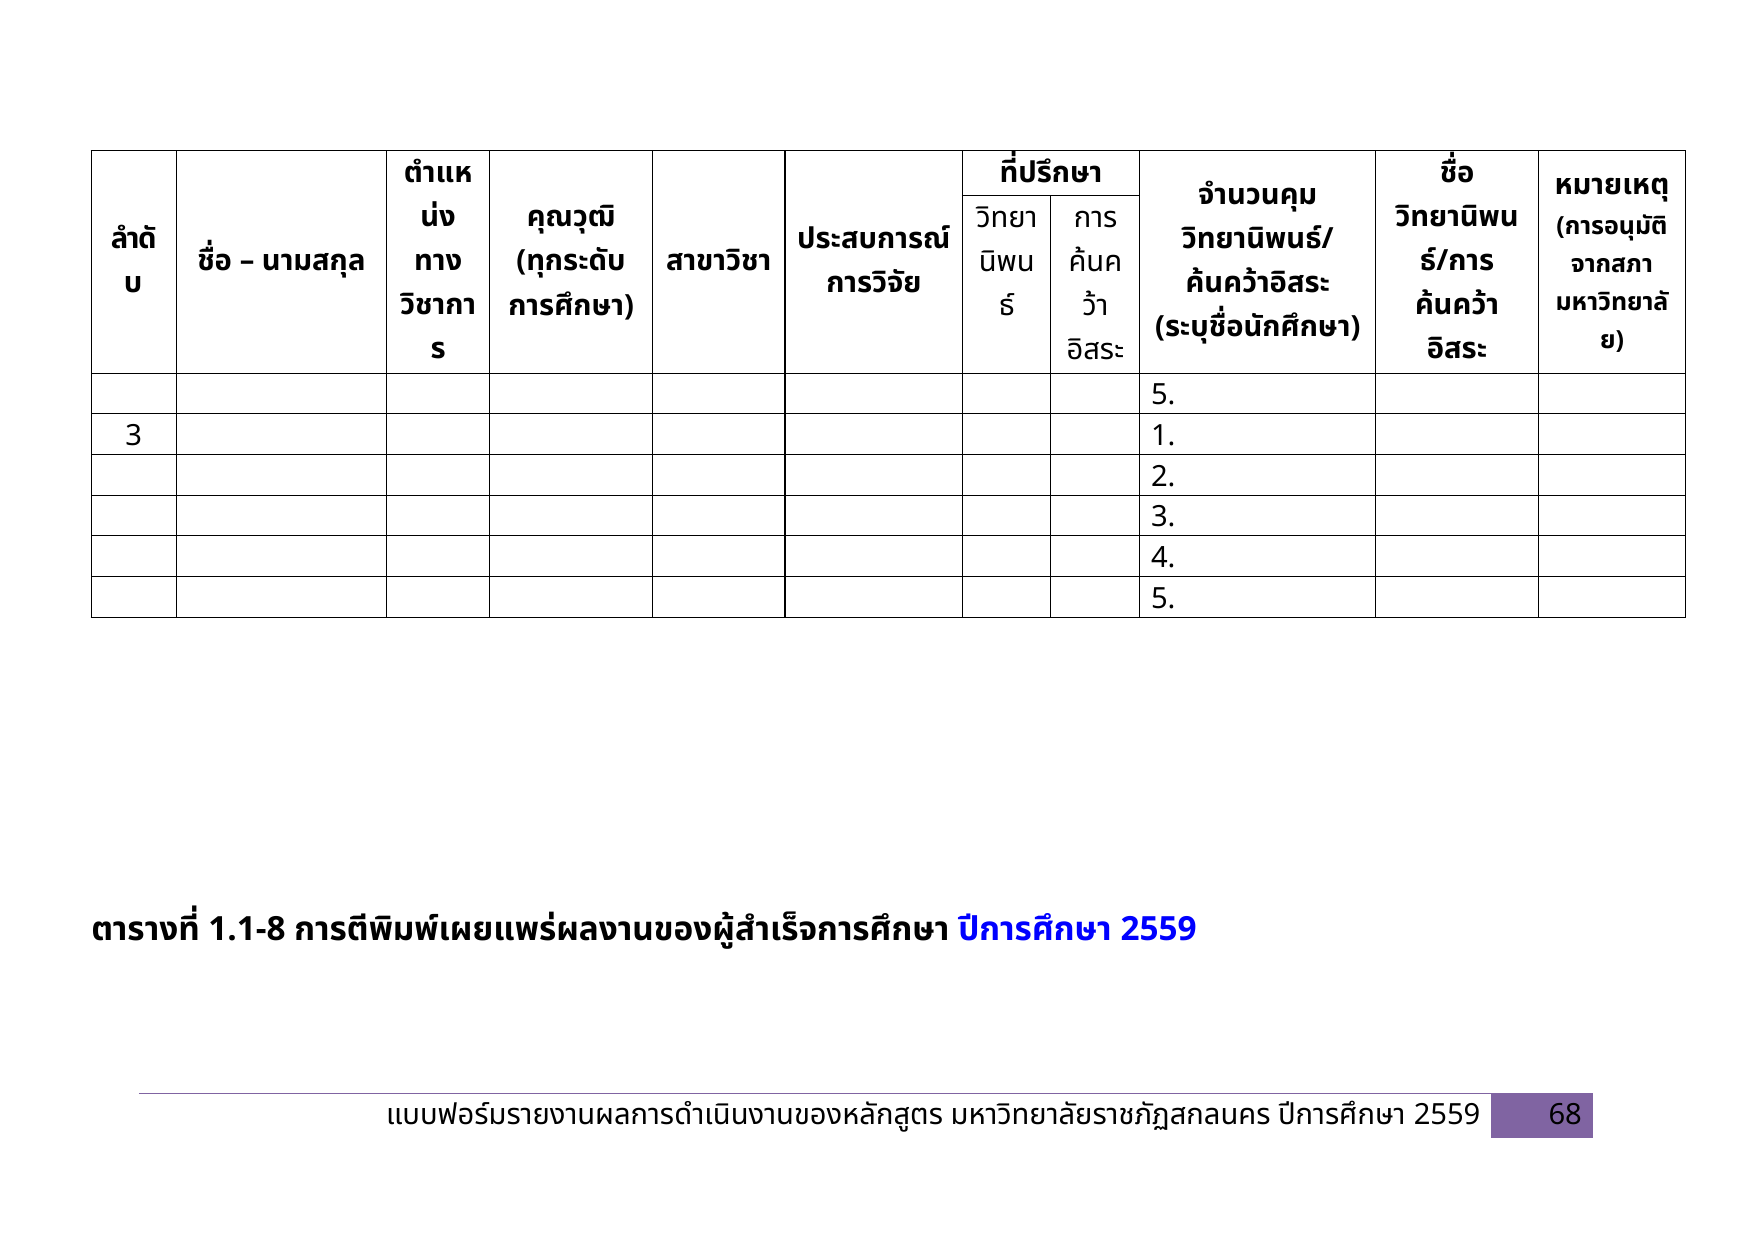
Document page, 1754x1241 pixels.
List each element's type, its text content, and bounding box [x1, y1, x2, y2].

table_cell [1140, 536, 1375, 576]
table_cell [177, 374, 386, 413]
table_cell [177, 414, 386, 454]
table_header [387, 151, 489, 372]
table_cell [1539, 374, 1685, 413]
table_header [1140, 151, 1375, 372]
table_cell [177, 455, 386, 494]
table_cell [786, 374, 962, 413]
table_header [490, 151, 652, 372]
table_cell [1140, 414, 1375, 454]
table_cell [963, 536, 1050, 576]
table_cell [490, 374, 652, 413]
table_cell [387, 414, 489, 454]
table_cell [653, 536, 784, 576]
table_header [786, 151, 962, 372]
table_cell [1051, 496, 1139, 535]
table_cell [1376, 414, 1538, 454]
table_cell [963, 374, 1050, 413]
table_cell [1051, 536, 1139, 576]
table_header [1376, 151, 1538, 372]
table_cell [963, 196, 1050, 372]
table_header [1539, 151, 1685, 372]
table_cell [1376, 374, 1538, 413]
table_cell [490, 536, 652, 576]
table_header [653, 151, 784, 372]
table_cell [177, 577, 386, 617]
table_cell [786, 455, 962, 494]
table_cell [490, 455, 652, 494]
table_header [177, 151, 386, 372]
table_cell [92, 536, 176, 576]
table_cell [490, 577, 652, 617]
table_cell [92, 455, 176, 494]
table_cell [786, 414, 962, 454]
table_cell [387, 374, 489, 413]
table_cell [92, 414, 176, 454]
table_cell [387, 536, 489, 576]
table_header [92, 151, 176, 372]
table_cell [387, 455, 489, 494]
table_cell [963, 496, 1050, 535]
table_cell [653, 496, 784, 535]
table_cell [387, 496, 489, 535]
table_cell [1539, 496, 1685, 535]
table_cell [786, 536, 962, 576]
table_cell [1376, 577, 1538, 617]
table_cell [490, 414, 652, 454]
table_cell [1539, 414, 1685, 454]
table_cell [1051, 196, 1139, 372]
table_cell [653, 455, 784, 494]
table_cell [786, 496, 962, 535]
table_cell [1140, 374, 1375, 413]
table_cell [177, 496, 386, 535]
text ตารางที่ 1.1-8 การตีพิมพ์เผยแพร่ผลงานของผู้สำเร็จการศึกษา ปีการศึกษา 2559 [91, 905, 1604, 956]
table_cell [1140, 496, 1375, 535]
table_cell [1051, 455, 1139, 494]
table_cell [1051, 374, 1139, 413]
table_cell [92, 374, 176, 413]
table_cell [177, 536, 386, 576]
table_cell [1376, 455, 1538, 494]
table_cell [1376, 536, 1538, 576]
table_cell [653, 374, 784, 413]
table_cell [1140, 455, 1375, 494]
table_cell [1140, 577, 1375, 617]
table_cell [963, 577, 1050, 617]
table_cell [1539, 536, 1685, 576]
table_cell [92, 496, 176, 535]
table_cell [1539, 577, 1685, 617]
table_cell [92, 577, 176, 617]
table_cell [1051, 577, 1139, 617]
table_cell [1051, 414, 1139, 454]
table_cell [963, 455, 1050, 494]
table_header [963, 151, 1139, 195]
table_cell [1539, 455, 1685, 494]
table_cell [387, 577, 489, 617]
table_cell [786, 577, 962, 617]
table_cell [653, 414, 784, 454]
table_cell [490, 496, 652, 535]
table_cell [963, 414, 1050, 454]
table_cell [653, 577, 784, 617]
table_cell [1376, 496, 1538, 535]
